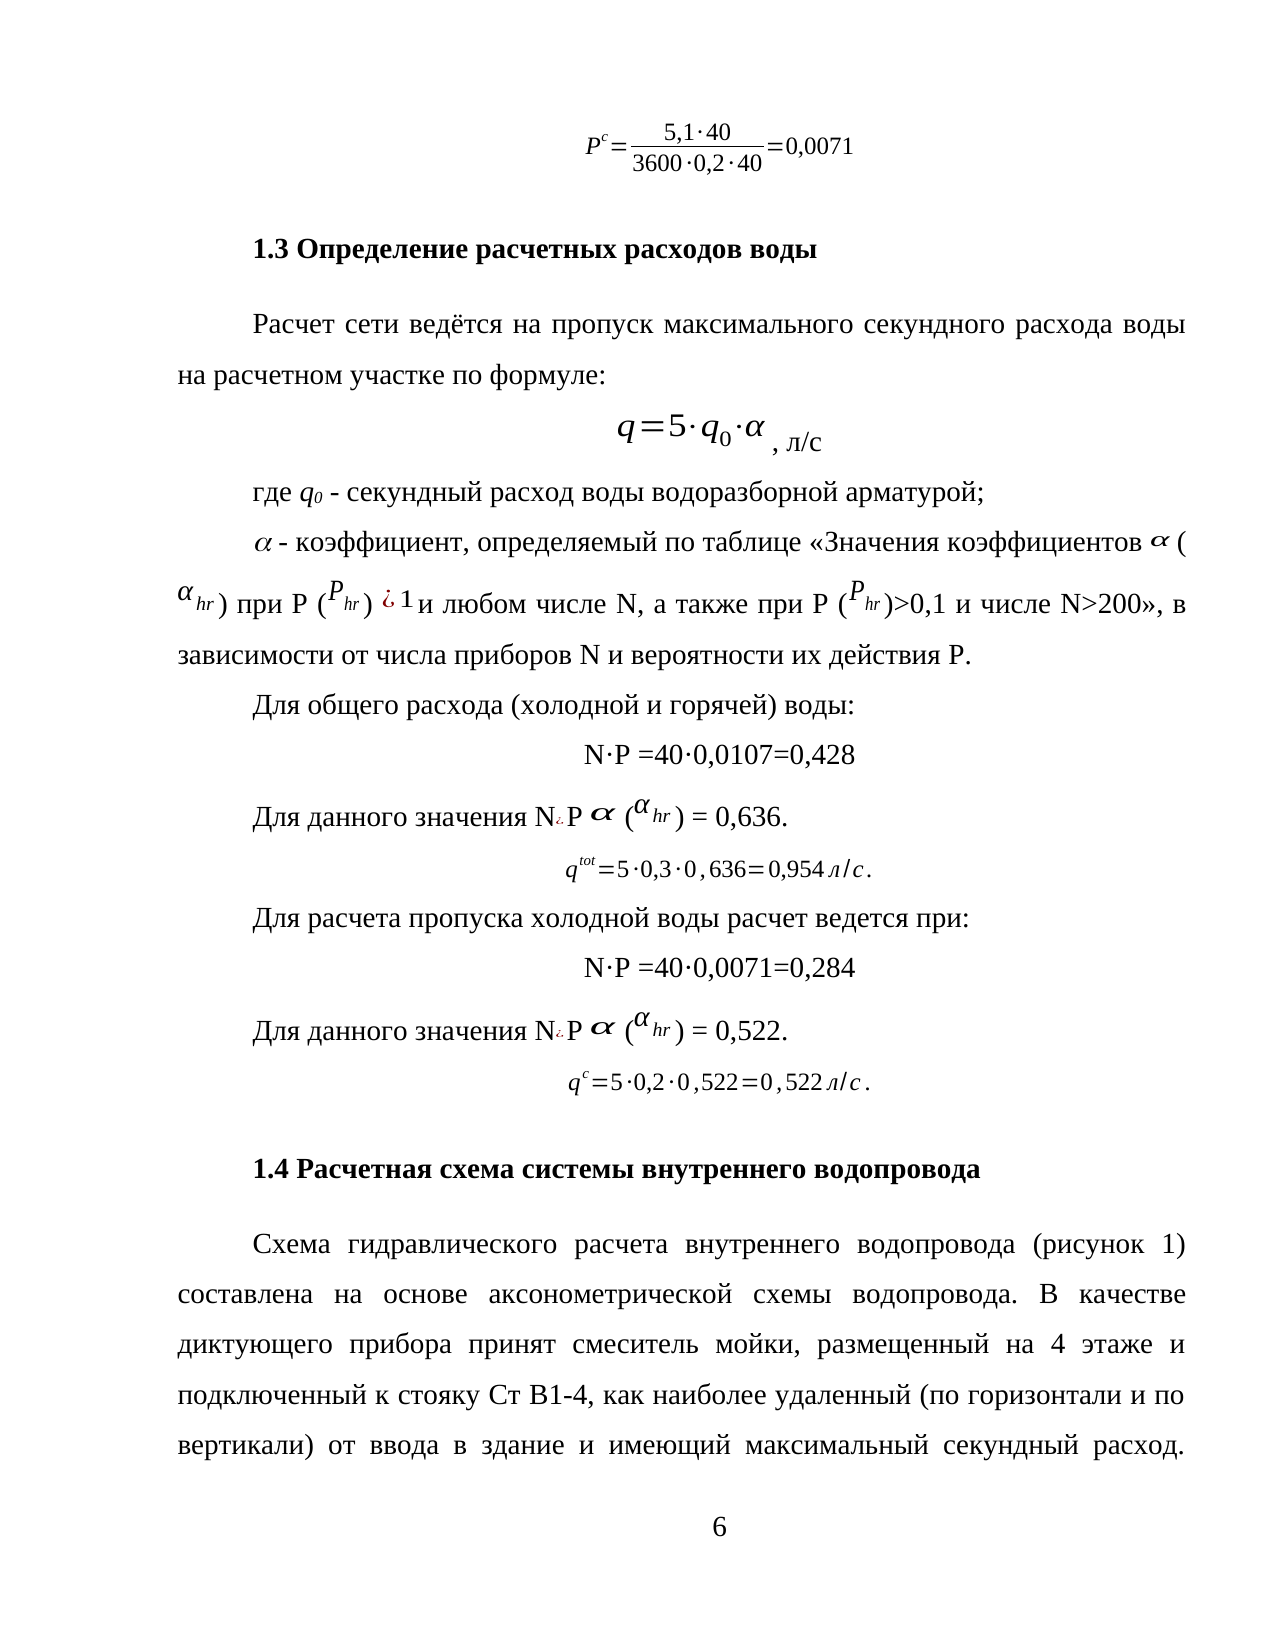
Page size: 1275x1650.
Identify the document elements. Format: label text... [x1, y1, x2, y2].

text , л/с [177, 407, 1186, 457]
subtitle 1.4 Расчетная схема системы внутреннего водопровода [177, 1151, 1186, 1184]
text где q0 - секундный расход воды водоразборной арматурой; [177, 474, 1186, 508]
subtitle 1.3 Определение расчетных расходов воды [177, 231, 1186, 265]
text Для общего расхода (холодной и горячей) воды: [177, 687, 1186, 721]
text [177, 1226, 1186, 1461]
text Для данного значения NP () = 0,636. [177, 788, 1186, 833]
text - коэффициент, определяемый по таблице «Значения коэффициентов () при Р () и любом числе N, а также при Р ()>0,1 и числе N>200», в зависимости от числа приборов N и вероятности их действия P. [177, 524, 1186, 670]
text N·P =40·0,0071=0,284 [177, 951, 1186, 984]
text Для расчета пропуска холодной воды расчет ведется при: [177, 900, 1186, 934]
text N·P =40·0,0107=0,428 [177, 737, 1186, 771]
text Для данного значения NP () = 0,522. [177, 1001, 1186, 1046]
text Расчет сети ведётся на пропуск максимального секундного расхода воды на расчетном участке по формуле: [177, 307, 1186, 391]
